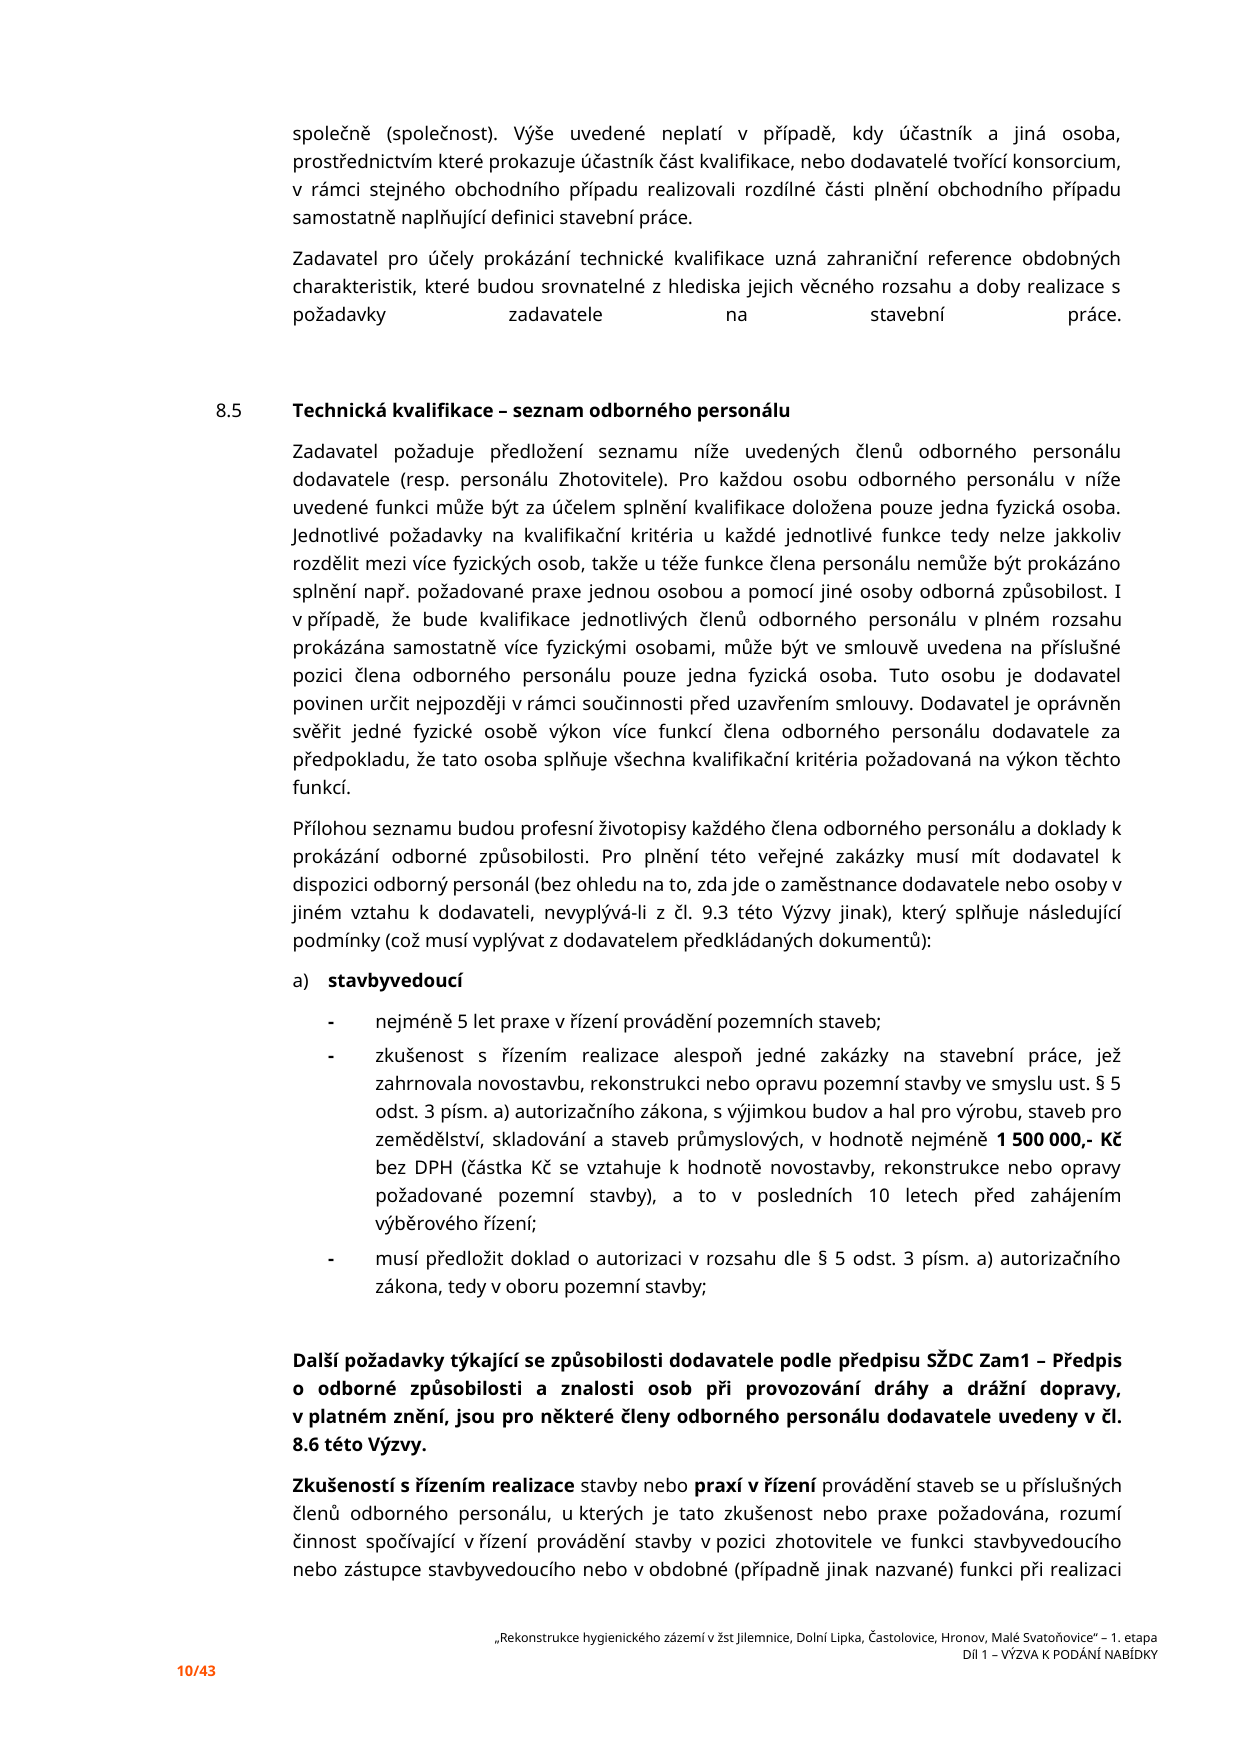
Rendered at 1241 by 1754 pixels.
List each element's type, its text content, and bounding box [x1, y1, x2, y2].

text nejméně 5 let praxe v řízení provádění pozemních staveb; [328, 1008, 1122, 1034]
text musí předložit doklad o autorizaci v rozsahu dle § 5 odst. 3 písm. a) autorizačního zákona, tedy v oboru pozemní stavby; [328, 1245, 1122, 1298]
text Technická kvalifikace – seznam odborného personálu [216, 398, 1122, 423]
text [292, 121, 1122, 230]
text Zadavatel pro účely prokázání technické kvalifikace uzná zahraniční reference obdobných charakteristik, které budou srovnatelné z hlediska jejich věcného rozsahu a doby realizace s požadavky zadavatele na stavební práce. [292, 245, 1122, 383]
list stavbyvedoucí [292, 968, 1122, 993]
text zkušenost s řízením realizace alespoň jedné zakázky na stavební práce, jež zahrnovala novostavbu, rekonstrukci nebo opravu pozemní stavby ve smyslu ust. § 5 odst. 3 písm. a) autorizačního zákona, s výjimkou budov a hal pro výrobu, staveb pro zemědělství, skladování a staveb průmyslových, v hodnotě nejméně 1 500 000,- Kč bez DPH (částka Kč se vztahuje k hodnotě novostavby, rekonstrukce nebo opravy požadované pozemní stavby), a to v posledních 10 letech před zahájením výběrového řízení; [328, 1042, 1122, 1236]
text Další požadavky týkající se způsobilosti dodavatele podle předpisu SŽDC Zam1 – Předpis o odborné způsobilosti a znalosti osob při provozování dráhy a drážní dopravy, v platném znění, jsou pro některé členy odborného personálu dodavatele uvedeny v čl. 8.6 této Výzvy. [292, 1348, 1122, 1457]
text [292, 1472, 1122, 1582]
text Zadavatel požaduje předložení seznamu níže uvedených členů odborného personálu dodavatele (resp. personálu Zhotovitele). Pro každou osobu odborného personálu v níže uvedené funkci může být za účelem splnění kvalifikace doložena pouze jedna fyzická osoba. Jednotlivé požadavky na kvalifikační kritéria u každé jednotlivé funkce tedy nelze jakkoliv rozdělit mezi více fyzických osob, takže u téže funkce člena personálu nemůže být prokázáno splnění např. požadované praxe jednou osobou a pomocí jiné osoby odborná způsobilost. I v případě, že bude kvalifikace jednotlivých členů odborného personálu v plném rozsahu prokázána samostatně více fyzickými osobami, může být ve smlouvě uvedena na příslušné pozici člena odborného personálu pouze jedna fyzická osoba. Tuto osobu je dodavatel povinen určit nejpozději v rámci součinnosti před uzavřením smlouvy. Dodavatel je oprávněn svěřit jedné fyzické osobě výkon více funkcí člena odborného personálu dodavatele za předpokladu, že tato osoba splňuje všechna kvalifikační kritéria požadovaná na výkon těchto funkcí. [292, 438, 1122, 800]
text Přílohou seznamu budou profesní životopisy každého člena odborného personálu a doklady k prokázání odborné způsobilosti. Pro plnění této veřejné zakázky musí mít dodavatel k dispozici odborný personál (bez ohledu na to, zda jde o zaměstnance dodavatele nebo osoby v jiném vztahu k dodavateli, nevyplývá-li z čl. 9.3 této Výzvy jinak), který splňuje následující podmínky (což musí vyplývat z dodavatelem předkládaných dokumentů): [292, 815, 1122, 953]
